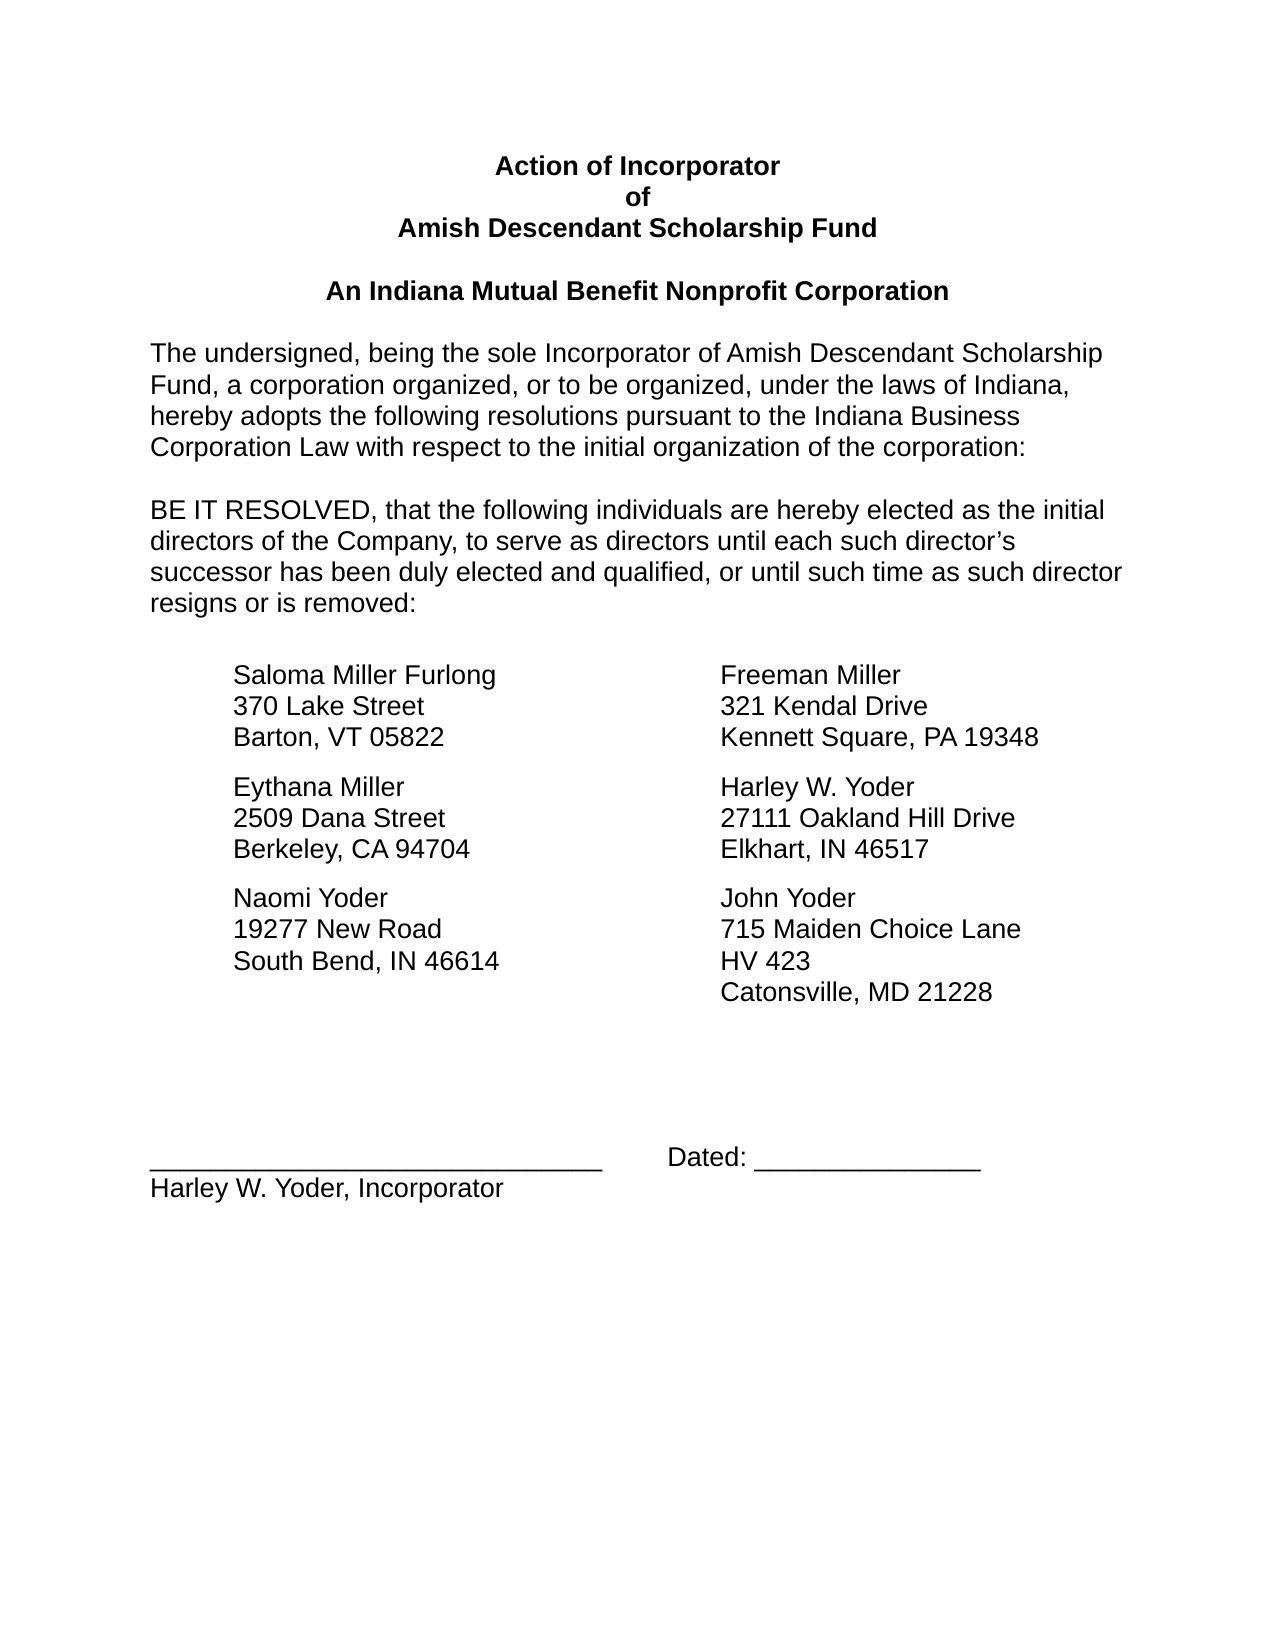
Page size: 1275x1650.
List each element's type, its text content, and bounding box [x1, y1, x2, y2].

text The undersigned, being the sole Incorporator of Amish Descendant Scholarship Fund, a corporation organized, or to be organized, under the laws of Indiana, hereby adopts the following resolutions pursuant to the Indiana Business Corporation Law with respect to the initial organization of the corporation: [150, 337, 1125, 462]
text An Indiana Mutual Benefit Nonprofit Corporation [150, 275, 1125, 306]
text BE IT RESOLVED, that the following individuals are hereby elected as the initial directors of the Company, to serve as directors until each such director’s successor has been duly elected and qualified, or until such time as such director resigns or is removed: [150, 494, 1125, 619]
table_cell Naomi Yoder 19277 New Road South Bend, IN 46614 [150, 873, 637, 1016]
table_header Saloma Miller Furlong 370 Lake Street Barton, VT 05822 [150, 650, 637, 762]
table_header Freeman Miller 321 Kendal Drive Kennett Square, PA 19348 [638, 650, 1125, 762]
table_cell Harley W. Yoder 27111 Oakland Hill Drive Elkhart, IN 46517 [638, 762, 1125, 873]
text ______________________________ Dated: _______________ [150, 1141, 1125, 1172]
text Action of Incorporator [150, 150, 1125, 181]
text Harley W. Yoder, Incorporator [150, 1172, 1125, 1204]
text of [150, 181, 1125, 212]
text Amish Descendant Scholarship Fund [150, 212, 1125, 244]
table_cell John Yoder 715 Maiden Choice Lane HV 423 Catonsville, MD 21228 [638, 873, 1125, 1016]
table_cell Eythana Miller 2509 Dana Street Berkeley, CA 94704 [150, 762, 637, 873]
